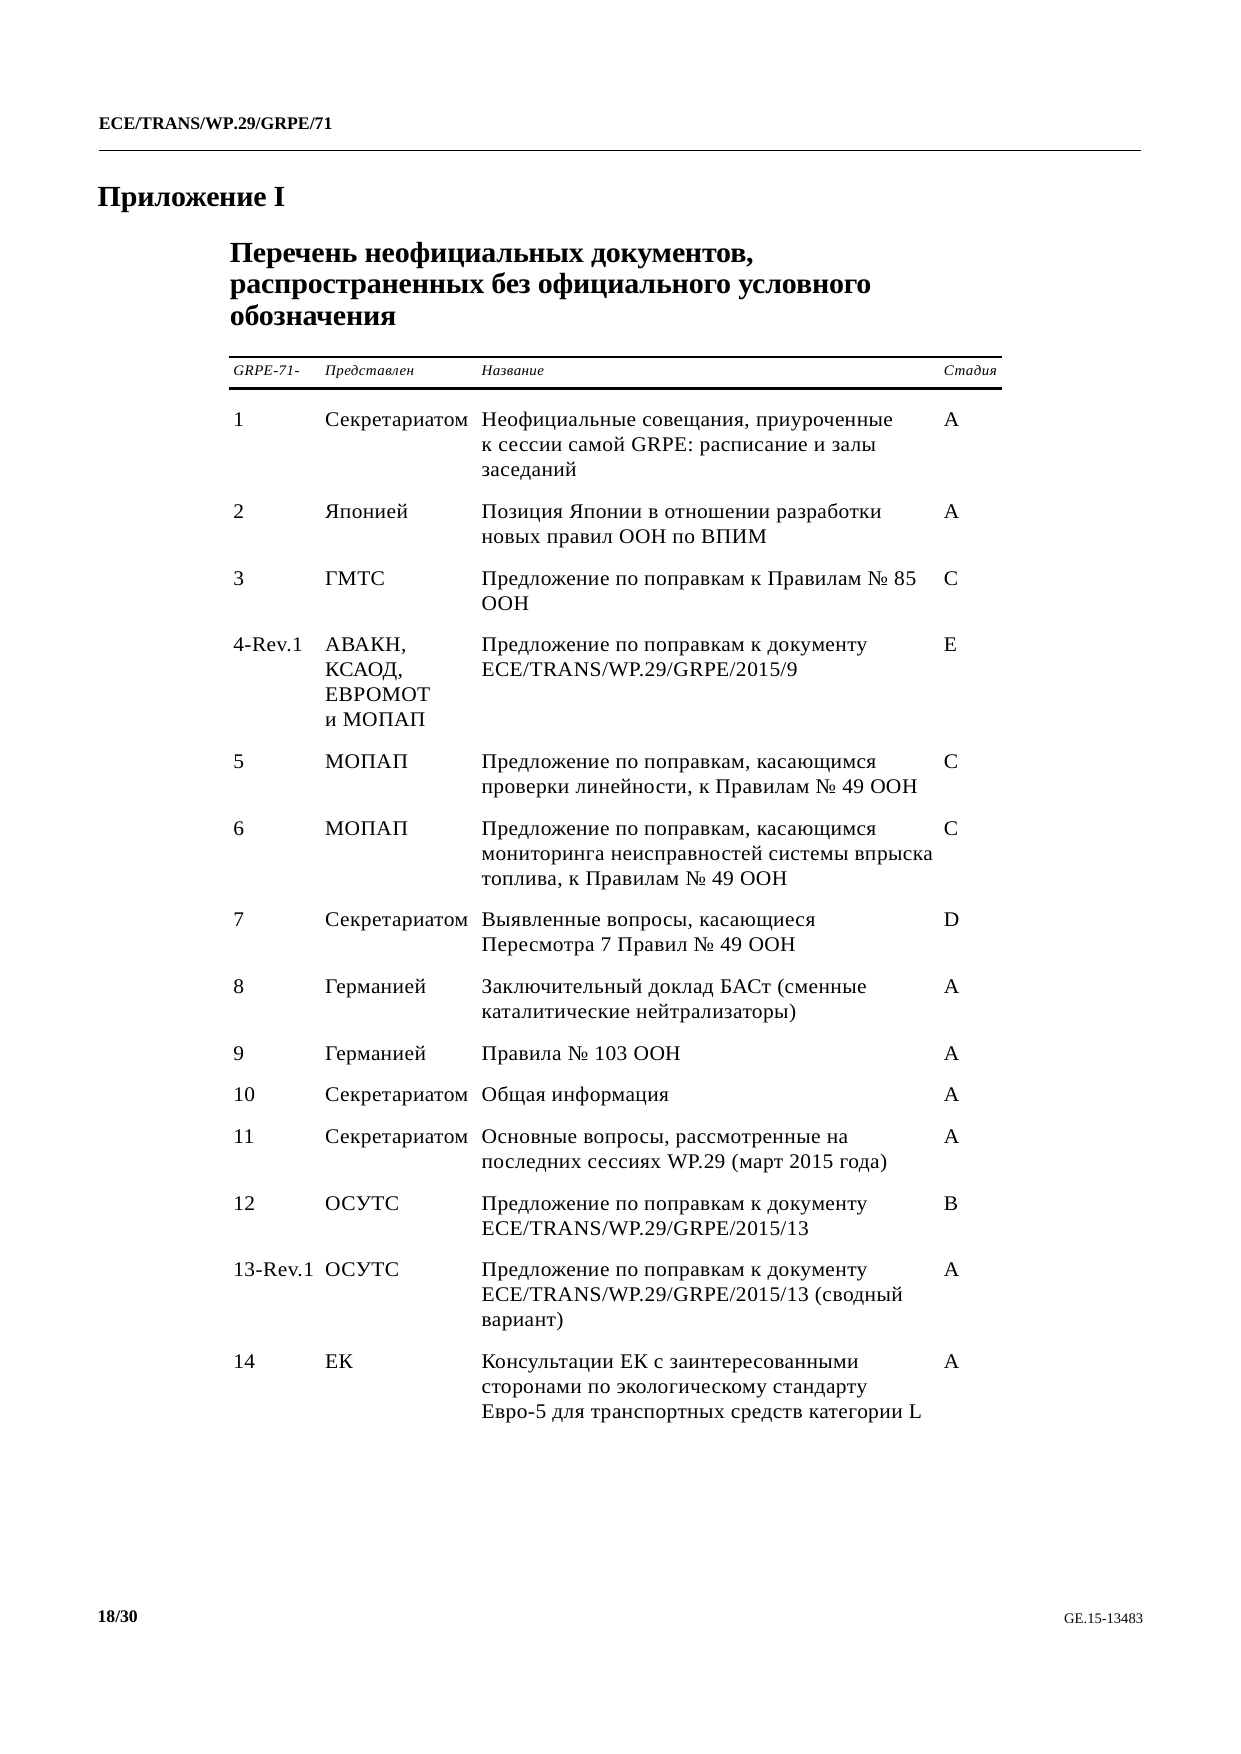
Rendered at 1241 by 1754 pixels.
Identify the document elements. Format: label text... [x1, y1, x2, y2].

table_cell Предложение по поправкам к документу ECE/TRANS/WP.29/GRPE/2015/13 (сводный вариант) [477, 1249, 939, 1340]
text Перечень неофициальных документов, распространенных без официального условного обозначения [97, 238, 1011, 331]
table_cell [229, 390, 320, 398]
table_cell [477, 390, 939, 398]
table_cell C [939, 807, 1002, 898]
table_cell ОСУТС [320, 1249, 477, 1340]
table_cell 12 [229, 1182, 320, 1248]
table_cell Правила № 103 ООН [477, 1032, 939, 1073]
text Приложение I [97, 181, 1011, 213]
table_cell Позиция Японии в отношении разработки новых правил ООН по ВПИМ [477, 490, 939, 557]
table_cell 5 [229, 740, 320, 807]
table_cell Японией [320, 490, 477, 557]
table_cell A [939, 1249, 1002, 1340]
table_cell AВАКН, КСАОД, ЕВРОМОТ и МОПАП [320, 624, 477, 740]
table_cell ГМТС [320, 557, 477, 623]
table_cell Предложение по поправкам, касающимся проверки линейности, к Правилам № 49 ООН [477, 740, 939, 807]
table_cell Предложение по поправкам к документу ECE/TRANS/WP.29/GRPE/2015/9 [477, 624, 939, 740]
table_cell 7 [229, 899, 320, 965]
table_cell Германией [320, 1032, 477, 1073]
table_cell A [939, 1115, 1002, 1182]
table_cell 3 [229, 557, 320, 623]
table_cell 14 [229, 1340, 320, 1432]
table_cell A [939, 1074, 1002, 1115]
table_cell D [939, 899, 1002, 965]
table_cell 13-Rev.1 [229, 1249, 320, 1340]
table_cell Предложение по поправкам, касающимся мониторинга неисправностей системы впрыска топлива, к Правилам № 49 ООН [477, 807, 939, 898]
table_cell A [939, 1340, 1002, 1432]
table_cell [320, 390, 477, 398]
table_cell МОПАП [320, 807, 477, 898]
table_cell 10 [229, 1074, 320, 1115]
table_cell Неофициальные совещания, приуроченные к сессии самой GRPE: расписание и залы заседаний [477, 399, 939, 490]
table_cell Предложение по поправкам к Правилам № 85 ООН [477, 557, 939, 623]
table_header Название [477, 358, 939, 387]
table_cell A [939, 399, 1002, 490]
table_cell 8 [229, 965, 320, 1032]
table_cell Секретариатом [320, 399, 477, 490]
table_header Стадия [939, 358, 1002, 387]
table_cell Секретариатом [320, 1074, 477, 1115]
table_cell A [939, 965, 1002, 1032]
table_cell ОСУТС [320, 1182, 477, 1248]
table_cell 4-Rev.1 [229, 624, 320, 740]
table_header GRPE-71- [229, 358, 320, 387]
table_cell Общая информация [477, 1074, 939, 1115]
table_cell Германией [320, 965, 477, 1032]
table_cell 1 [229, 399, 320, 490]
table_cell B [939, 1182, 1002, 1248]
table_cell Заключительный доклад БАСт (сменные каталитические нейтрализаторы) [477, 965, 939, 1032]
table_cell Предложение по поправкам к документу ECE/TRANS/WP.29/GRPE/2015/13 [477, 1182, 939, 1248]
table_cell A [939, 1032, 1002, 1073]
table_header Представлен [320, 358, 477, 387]
table_cell E [939, 624, 1002, 740]
table_cell 11 [229, 1115, 320, 1182]
table_cell Основные вопросы, рассмотренные на последних сессиях WP.29 (март 2015 года) [477, 1115, 939, 1182]
table_cell Секретариатом [320, 1115, 477, 1182]
table_cell 2 [229, 490, 320, 557]
table_cell 6 [229, 807, 320, 898]
table_cell Секретариатом [320, 899, 477, 965]
table_cell 9 [229, 1032, 320, 1073]
table_cell A [939, 490, 1002, 557]
table_cell C [939, 557, 1002, 623]
table_cell Консультации ЕК с заинтересованными сторонами по экологическому стандарту Евро-5 для транспортных средств категории L [477, 1340, 939, 1432]
table_cell ЕК [320, 1340, 477, 1432]
table_cell МОПАП [320, 740, 477, 807]
table_cell C [939, 740, 1002, 807]
table_cell [939, 390, 1002, 398]
table_cell Выявленные вопросы, касающиеся Пересмотра 7 Правил № 49 ООН [477, 899, 939, 965]
